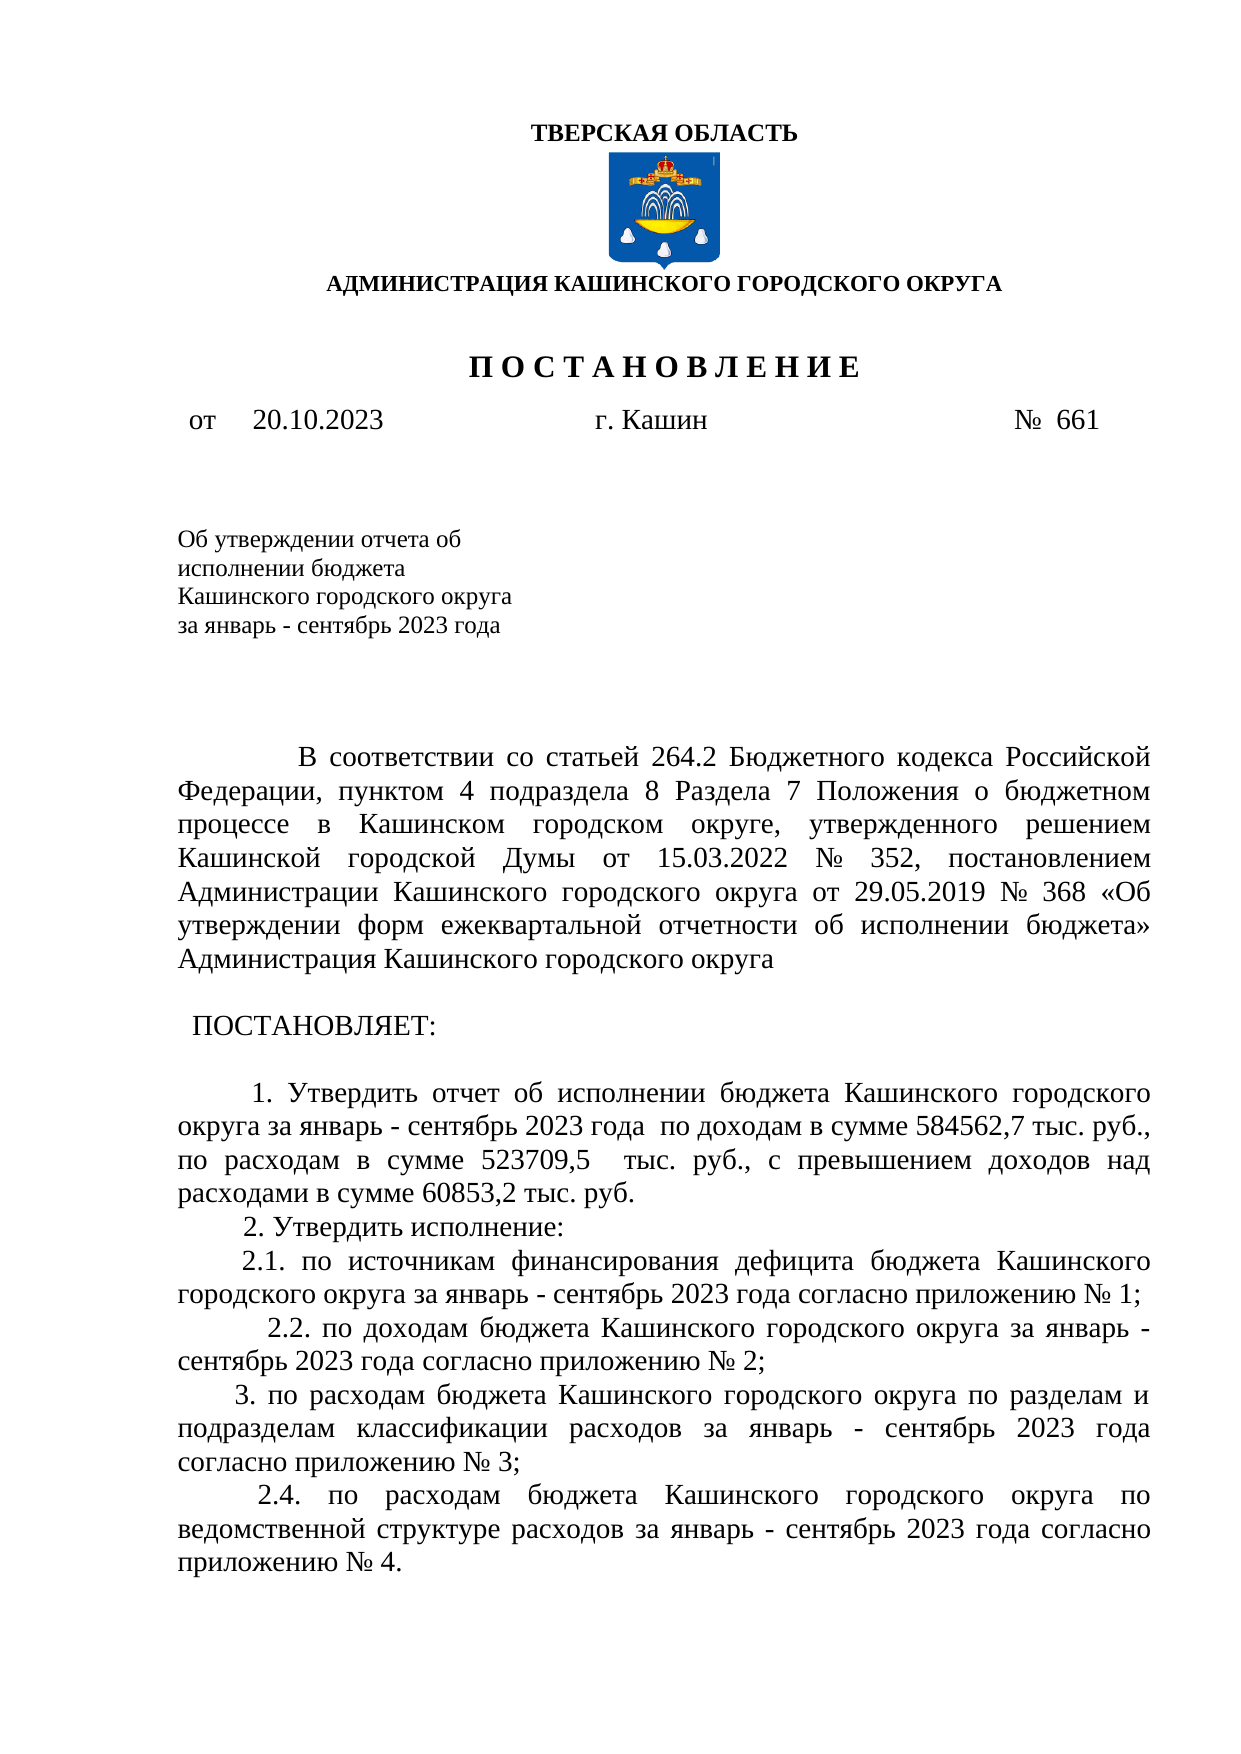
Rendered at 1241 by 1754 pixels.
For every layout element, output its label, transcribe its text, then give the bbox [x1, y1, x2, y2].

text 2. Утвердить исполнение: [177, 1209, 1152, 1243]
picture [608, 152, 720, 270]
text ТВЕРСКАЯ ОБЛАСТЬ [177, 118, 1152, 147]
text ПОСТАНОВЛЯЕТ: [177, 1008, 1152, 1041]
subtitle П О С Т А Н О В Л Е Н И Е [177, 348, 1152, 384]
text 3. по расходам бюджета Кашинского городского округа по разделам и подразделам классификации расходов за январь - сентябрь 2023 года согласно приложению № 3; [177, 1377, 1152, 1477]
text В соответствии со статьей 264.2 Бюджетного кодекса Российской Федерации, пунктом 4 подраздела 8 Раздела 7 Положения о бюджетном процессе в Кашинском городском округе, утвержденного решением Кашинской городской Думы от 15.03.2022 № 352, постановлением Администрации Кашинского городского округа от 29.05.2019 № 368 «Об утверждении форм ежеквартальной отчетности об исполнении бюджета» Администрация Кашинского городского округа [177, 739, 1152, 974]
text 2.4. по расходам бюджета Кашинского городского округа по ведомственной структуре расходов за январь - сентябрь 2023 года согласно приложению № 4. [177, 1477, 1152, 1578]
text АДМИНИСТРАЦИЯ КАШИНСКОГО ГОРОДСКОГО ОКРУГА [177, 270, 1152, 330]
text Об утверждении отчета об [177, 524, 1152, 553]
text 1. Утвердить отчет об исполнении бюджета Кашинского городского округа за январь - сентябрь 2023 года по доходам в сумме 584562,7 тыс. руб., по расходам в сумме 523709,5 тыс. руб., с превышением доходов над расходами в сумме 60853,2 тыс. руб. [177, 1075, 1152, 1209]
text за январь - сентябрь 2023 года [177, 610, 1152, 639]
table_header от 20.10.2023 г. Кашин № 661 [177, 402, 1152, 490]
text исполнении бюджета [177, 553, 1152, 581]
text 2.2. по доходам бюджета Кашинского городского округа за январь - сентябрь 2023 года согласно приложению № 2; [177, 1310, 1152, 1377]
text Кашинского городского округа [177, 581, 1152, 610]
text 2.1. по источникам финансирования дефицита бюджета Кашинского городского округа за январь - сентябрь 2023 года согласно приложению № 1; [177, 1243, 1152, 1310]
